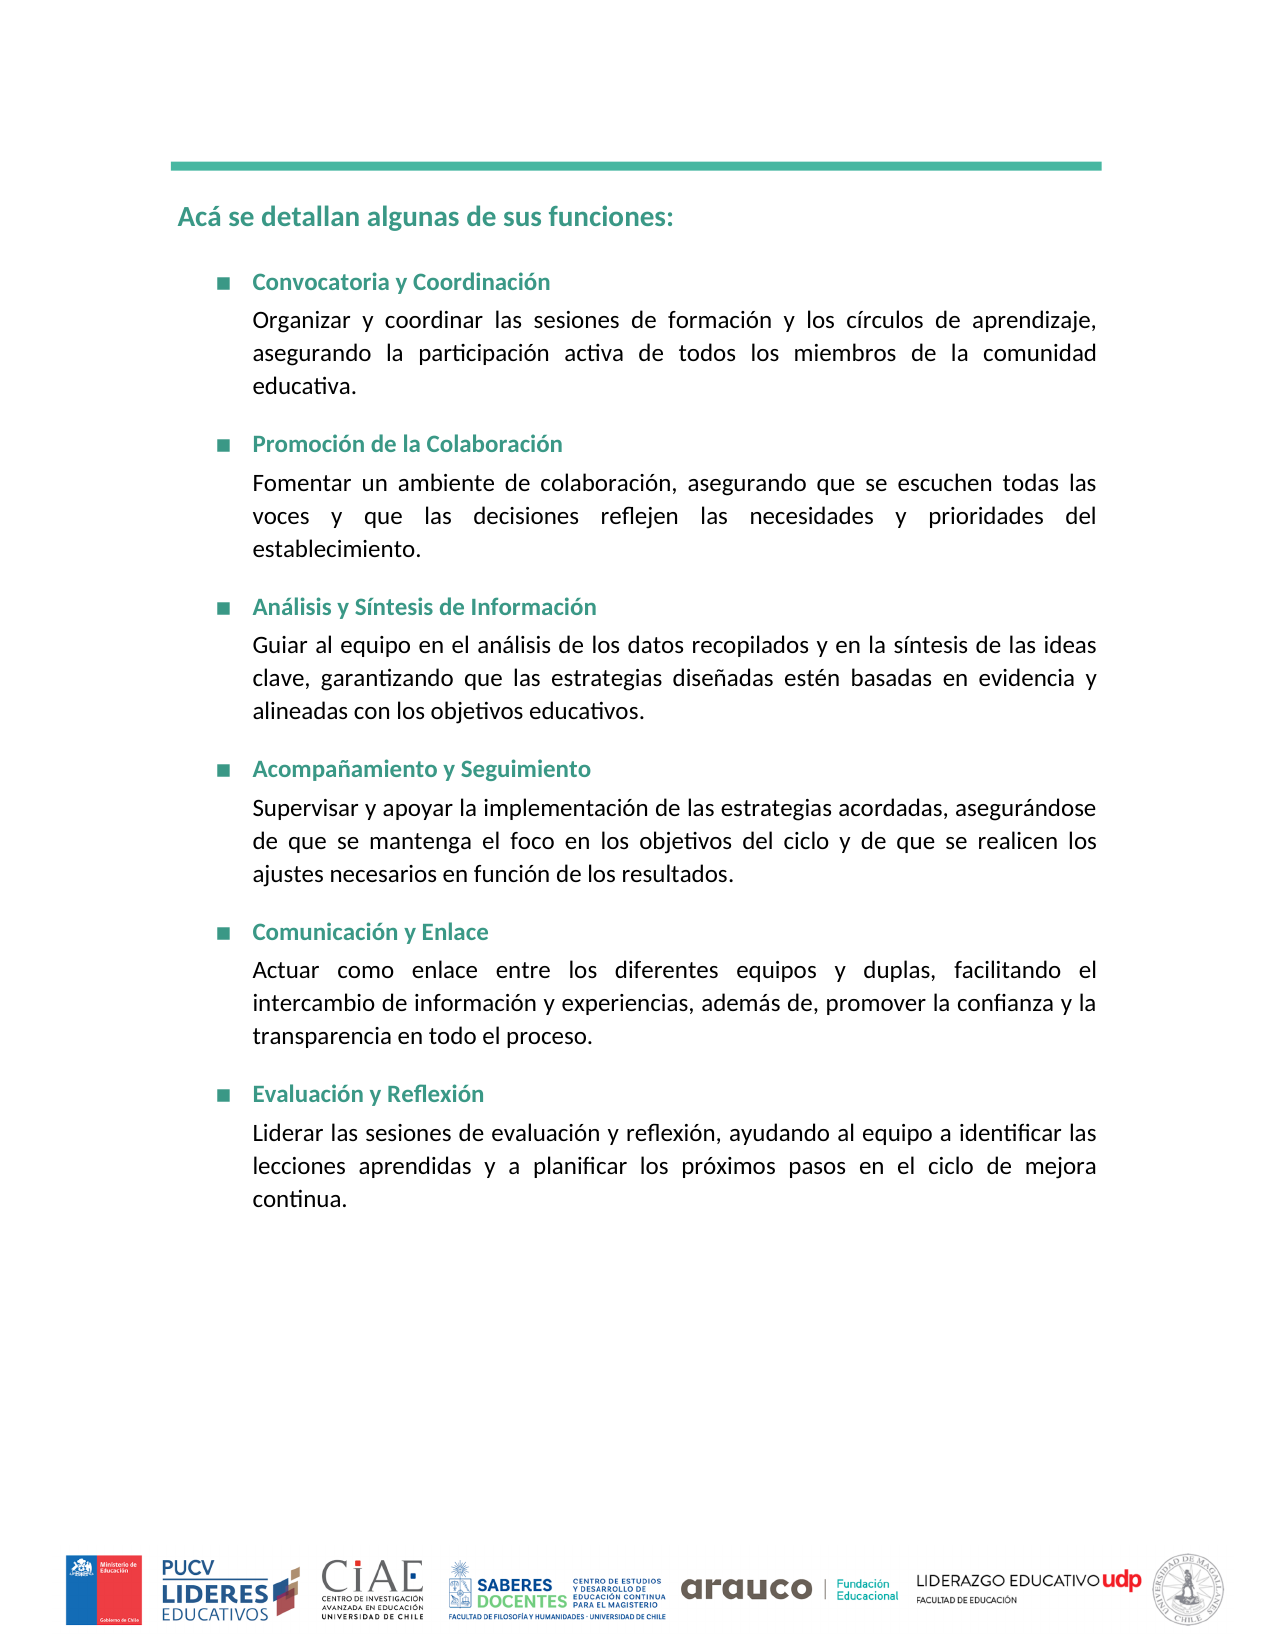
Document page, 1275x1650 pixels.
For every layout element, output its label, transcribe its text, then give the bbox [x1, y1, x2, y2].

text Supervisar y apoyar la implementación de las estrategias acordadas, asegurándose de que se mantenga el foco en los objetivos del ciclo y de que se realicen los ajustes necesarios en función de los resultados. [252, 792, 1098, 888]
list Evaluación y Reflexión [215, 1066, 1098, 1117]
list Análisis y Síntesis de Información [215, 578, 1098, 629]
list Comunicación y Enlace [215, 903, 1098, 954]
text Liderar las sesiones de evaluación y reflexión, ayudando al equipo a identificar las lecciones aprendidas y a planificar los próximos pasos en el ciclo de mejora continua. [252, 1117, 1098, 1213]
text Fomentar un ambiente de colaboración, asegurando que se escuchen todas las voces y que las decisiones reflejen las necesidades y prioridades del establecimiento. [252, 467, 1098, 563]
list Convocatoria y Coordinación [215, 253, 1098, 304]
text Organizar y coordinar las sesiones de formación y los círculos de aprendizaje, asegurando la participación activa de todos los miembros de la comunidad educativa. [252, 304, 1098, 401]
text Guiar al equipo en el análisis de los datos recopilados y en la síntesis de las ideas clave, garantizando que las estrategias diseñadas estén basadas en evidencia y alineadas con los objetivos educativos. [252, 629, 1098, 726]
list Promoción de la Colaboración [215, 416, 1098, 467]
list Acompañamiento y Seguimiento [215, 741, 1098, 792]
text Actuar como enlace entre los diferentes equipos y duplas, facilitando el intercambio de información y experiencias, además de, promover la confianza y la transparencia en todo el proceso. [252, 954, 1098, 1051]
text Acá se detallan algunas de sus funciones: [177, 198, 1098, 234]
picture [52, 1545, 1235, 1634]
